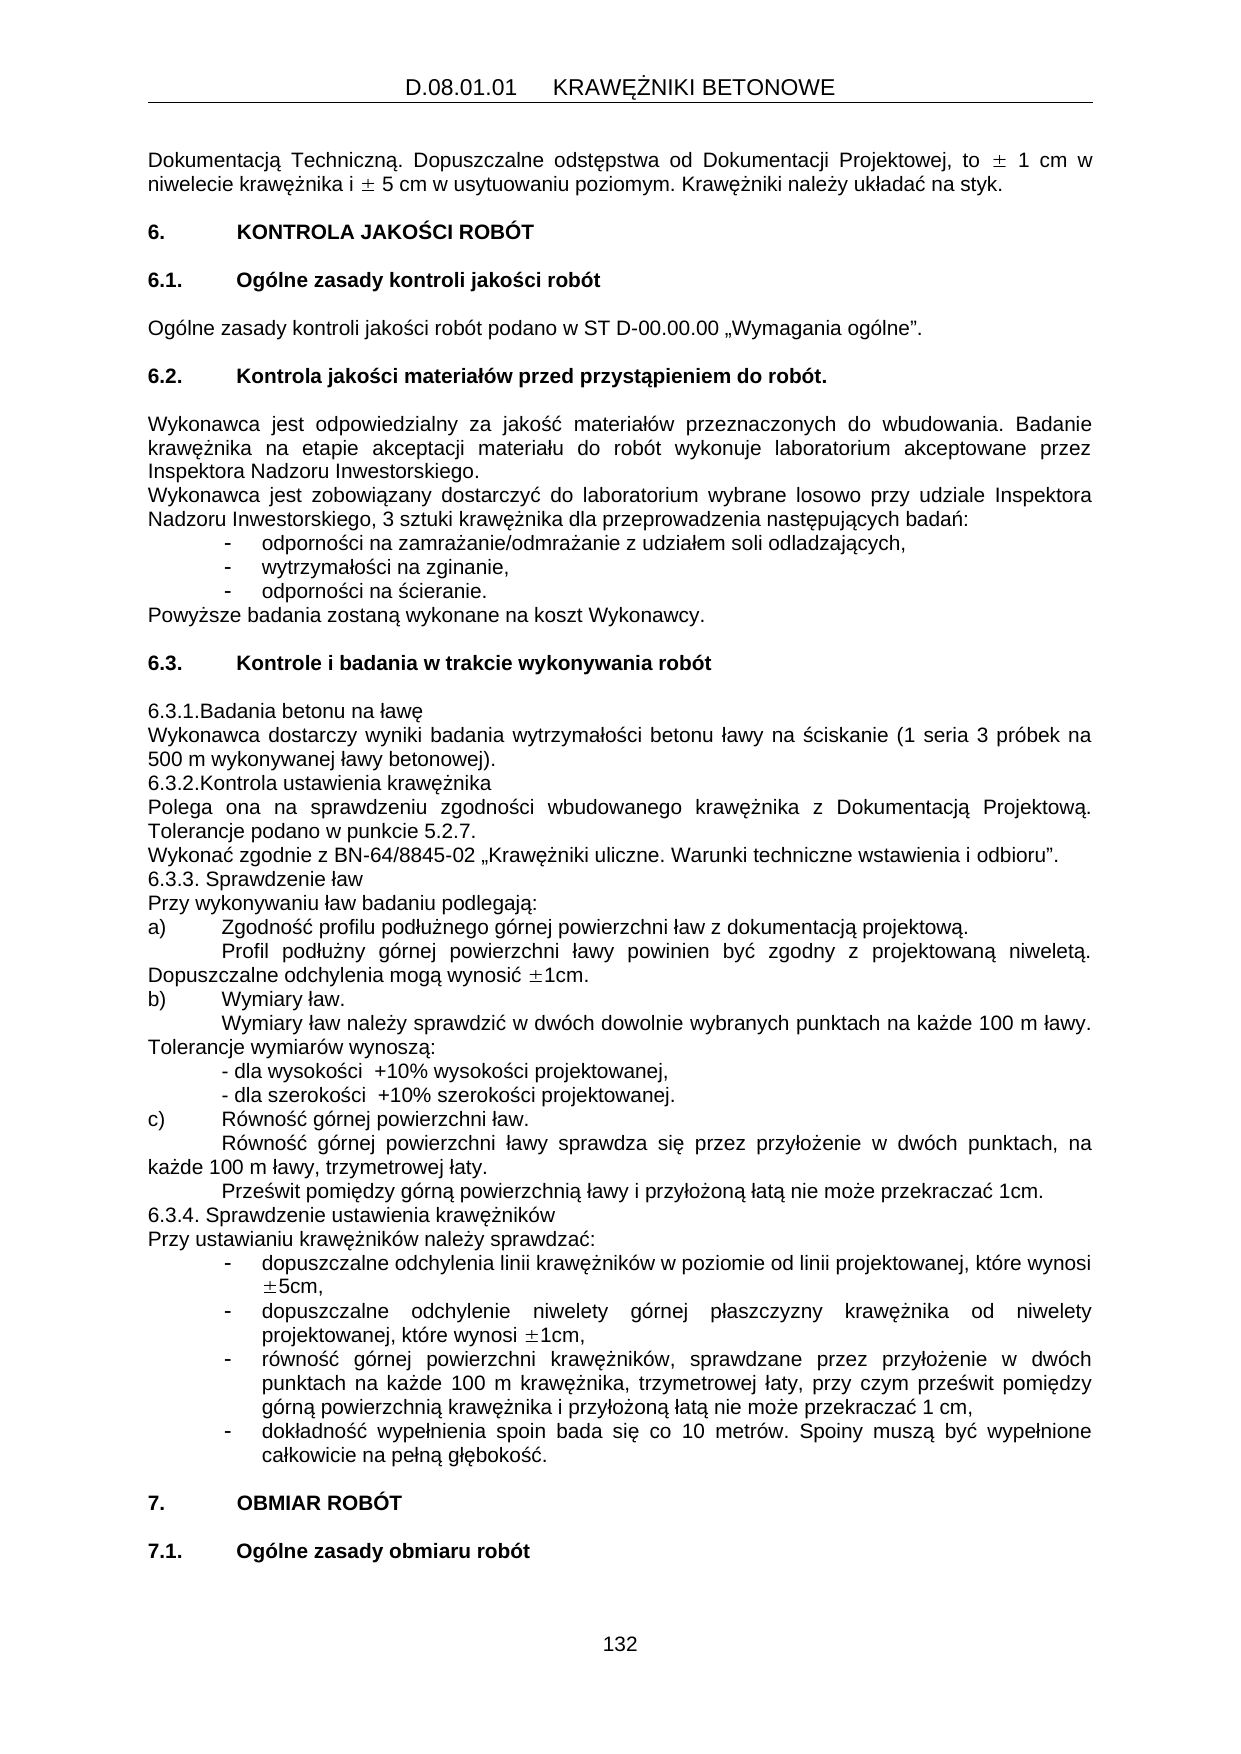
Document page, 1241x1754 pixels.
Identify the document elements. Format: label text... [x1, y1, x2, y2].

text - dla szerokości +10% szerokości projektowanej. [148, 1083, 1093, 1107]
text b) Wymiary ław. [148, 987, 1093, 1011]
text Powyższe badania zostaną wykonane na koszt Wykonawcy. [148, 603, 1093, 627]
list Ogólne zasady obmiaru robót [148, 1538, 1093, 1562]
list dokładność wypełnienia spoin bada się co 10 metrów. Spoiny muszą być wypełnione całkowicie na pełną głębokość. [224, 1418, 1093, 1467]
text 6.3.3. Sprawdzenie ław [148, 867, 1093, 891]
list dopuszczalne odchylenia linii krawężników w poziomie od linii projektowanej, które wynosi 5cm, [224, 1250, 1093, 1298]
list odporności na zamrażanie/odmrażanie z udziałem soli odladzających, [224, 531, 1093, 555]
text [148, 148, 1093, 196]
text Wymiary ław należy sprawdzić w dwóch dowolnie wybranych punktach na każde 100 m ławy. Tolerancje wymiarów wynoszą: [148, 1011, 1093, 1059]
text 6.3.4. Sprawdzenie ustawienia krawężników [148, 1202, 1093, 1226]
text Prześwit pomiędzy górną powierzchnią ławy i przyłożoną łatą nie może przekraczać 1cm. [148, 1178, 1093, 1202]
list Kontrola jakości materiałów przed przystąpieniem do robót. [148, 363, 1093, 387]
text Wykonać zgodnie z BN-64/8845-02 „Krawężniki uliczne. Warunki techniczne wstawienia i odbioru”. [148, 843, 1093, 867]
text Wykonawca jest odpowiedzialny za jakość materiałów przeznaczonych do wbudowania. Badanie krawężnika na etapie akceptacji materiału do robót wykonuje laboratorium akceptowane przez Inspektora Nadzoru Inwestorskiego. [148, 411, 1093, 483]
text Wykonawca dostarczy wyniki badania wytrzymałości betonu ławy na ściskanie (1 seria 3 próbek na 500 m wykonywanej ławy betonowej). [148, 723, 1093, 771]
list Kontrola jakości robót [148, 220, 1093, 244]
text Polega ona na sprawdzeniu zgodności wbudowanego krawężnika z Dokumentacją Projektową. Tolerancje podano w punkcie 5.2.7. [148, 795, 1093, 843]
text Wykonawca jest zobowiązany dostarczyć do laboratorium wybrane losowo przy udziale Inspektora Nadzoru Inwestorskiego, 3 sztuki krawężnika dla przeprowadzenia następujących badań: [148, 483, 1093, 531]
list dopuszczalne odchylenie niwelety górnej płaszczyzny krawężnika od niwelety projektowanej, które wynosi 1cm, [224, 1298, 1093, 1347]
text Ogólne zasady kontroli jakości robót podano w ST D-00.00.00 „Wymagania ogólne”. [148, 316, 1093, 339]
list Kontrole i badania w trakcie wykonywania robót [148, 651, 1093, 675]
list równość górnej powierzchni krawężników, sprawdzane przez przyłożenie w dwóch punktach na każde 100 m krawężnika, trzymetrowej łaty, przy czym prześwit pomiędzy górną powierzchnią krawężnika i przyłożoną łatą nie może przekraczać 1 cm, [224, 1347, 1093, 1418]
list odporności na ścieranie. [224, 579, 1093, 603]
text Przy ustawianiu krawężników należy sprawdzać: [148, 1226, 1093, 1250]
list wytrzymałości na zginanie, [224, 555, 1093, 579]
list Ogólne zasady kontroli jakości robót [148, 268, 1093, 292]
text - dla wysokości +10% wysokości projektowanej, [148, 1059, 1093, 1083]
list Obmiar robót [148, 1491, 1093, 1514]
text c) Równość górnej powierzchni ław. [148, 1107, 1093, 1131]
text Równość górnej powierzchni ławy sprawdza się przez przyłożenie w dwóch punktach, na każde 100 m ławy, trzymetrowej łaty. [148, 1131, 1093, 1178]
text 6.3.1.Badania betonu na ławę [148, 699, 1093, 723]
text Przy wykonywaniu ław badaniu podlegają: [148, 891, 1093, 915]
text Profil podłużny górnej powierzchni ławy powinien być zgodny z projektowaną niweletą. Dopuszczalne odchylenia mogą wynosić 1cm. [148, 939, 1093, 987]
text a) Zgodność profilu podłużnego górnej powierzchni ław z dokumentacją projektową. [148, 915, 1093, 939]
text 6.3.2.Kontrola ustawienia krawężnika [148, 771, 1093, 795]
